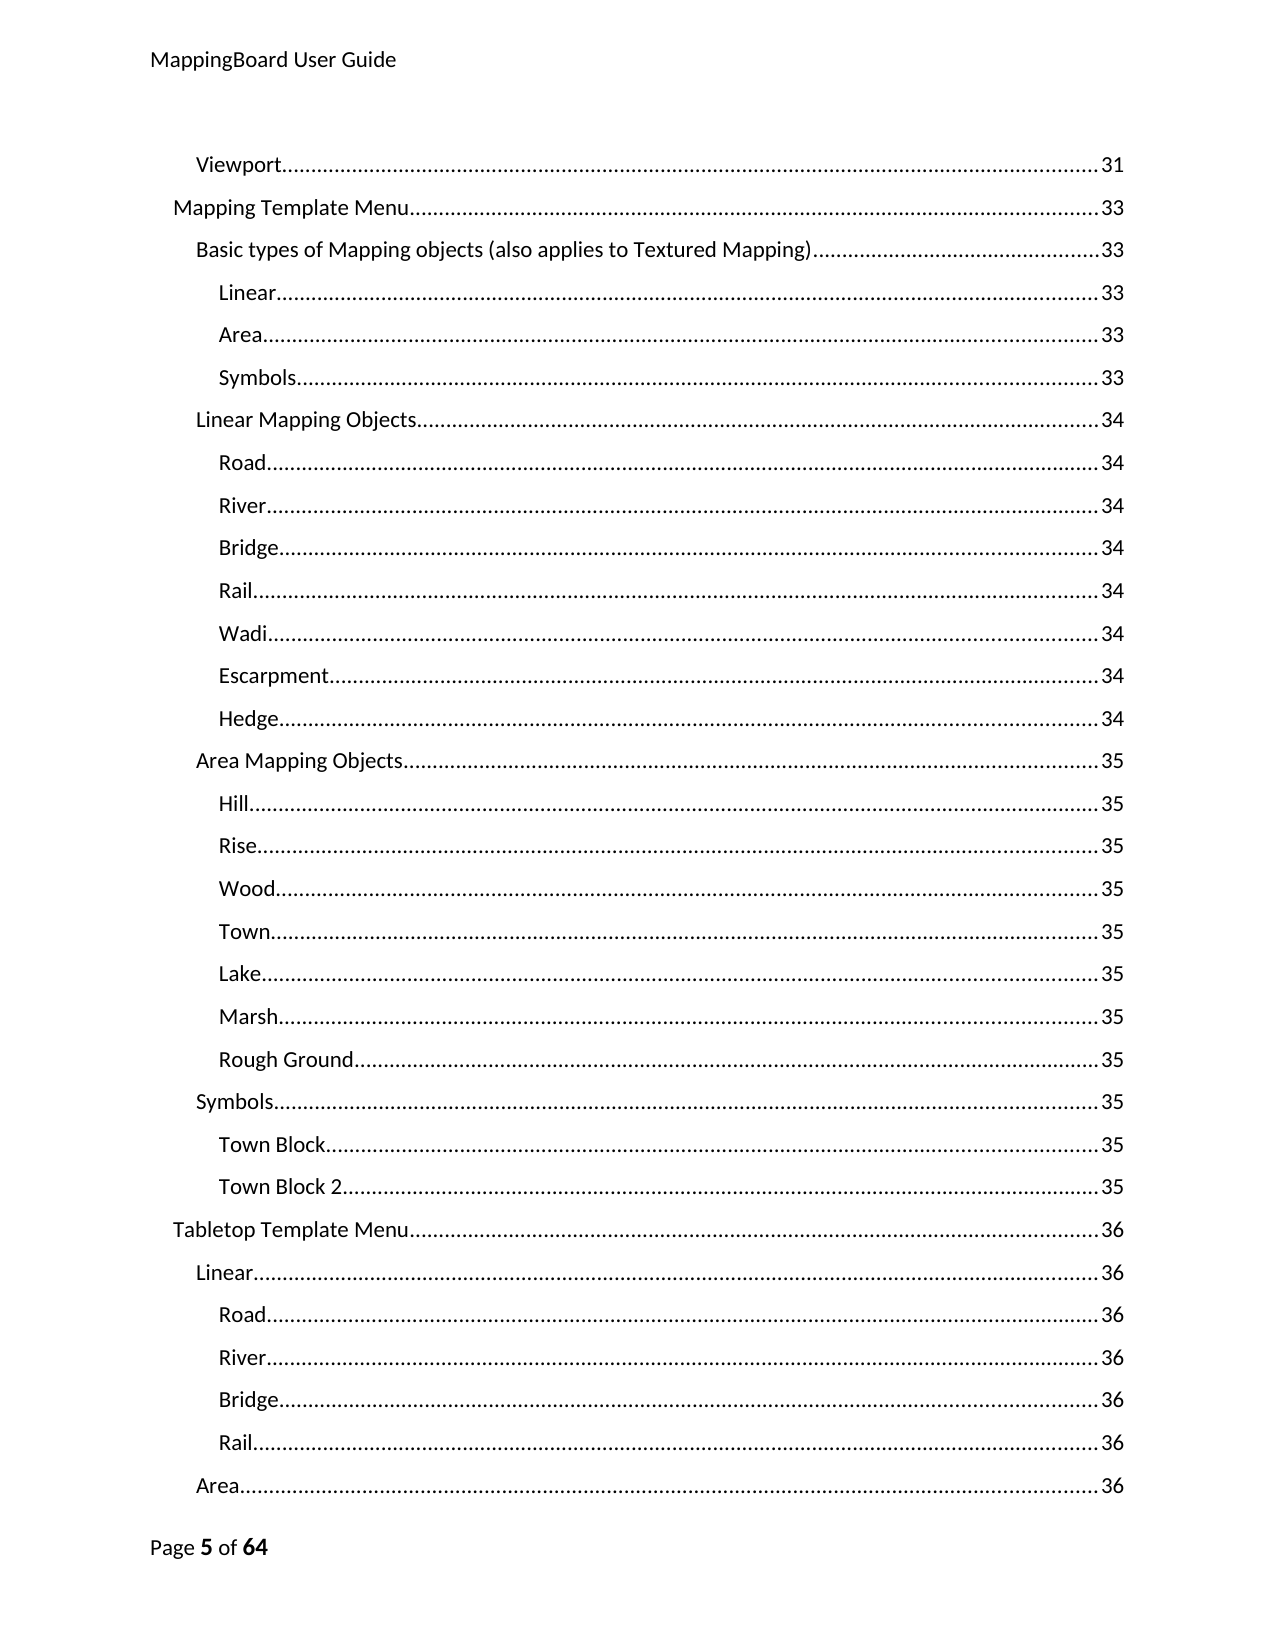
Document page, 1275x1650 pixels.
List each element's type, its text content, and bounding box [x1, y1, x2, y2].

text Area Mapping Objects 35 [196, 746, 1125, 774]
text River 34 [219, 491, 1125, 519]
text Mapping Template Menu 33 [173, 193, 1125, 221]
text Basic types of Mapping objects (also applies to Textured Mapping) 33 [196, 235, 1125, 263]
text Hedge 34 [219, 704, 1125, 732]
text Area 36 [196, 1471, 1125, 1499]
text Town 35 [219, 917, 1125, 945]
text Linear 36 [196, 1258, 1125, 1286]
text Town Block 2 35 [219, 1172, 1125, 1201]
text Tabletop Template Menu 36 [173, 1215, 1125, 1243]
text Town Block 35 [219, 1130, 1125, 1158]
text Viewport 31 [196, 150, 1125, 178]
text Hill 35 [219, 789, 1125, 817]
text Symbols 35 [196, 1087, 1125, 1115]
text Bridge 34 [219, 533, 1125, 561]
text Road 36 [219, 1300, 1125, 1328]
text Wood 35 [219, 874, 1125, 902]
text Rough Ground 35 [219, 1045, 1125, 1073]
text River 36 [219, 1343, 1125, 1371]
text Road 34 [219, 448, 1125, 476]
text Area 33 [219, 320, 1125, 348]
text Linear 33 [219, 278, 1125, 306]
text Wadi 34 [219, 619, 1125, 647]
text Bridge 36 [219, 1386, 1125, 1413]
text Escarpment 34 [219, 661, 1125, 689]
text Rail 34 [219, 576, 1125, 604]
text Linear Mapping Objects 34 [196, 406, 1125, 434]
text Marsh 35 [219, 1002, 1125, 1030]
text Symbols 33 [219, 363, 1125, 391]
text Rise 35 [219, 832, 1125, 860]
text Rail 36 [219, 1428, 1125, 1456]
text Lake 35 [219, 959, 1125, 987]
